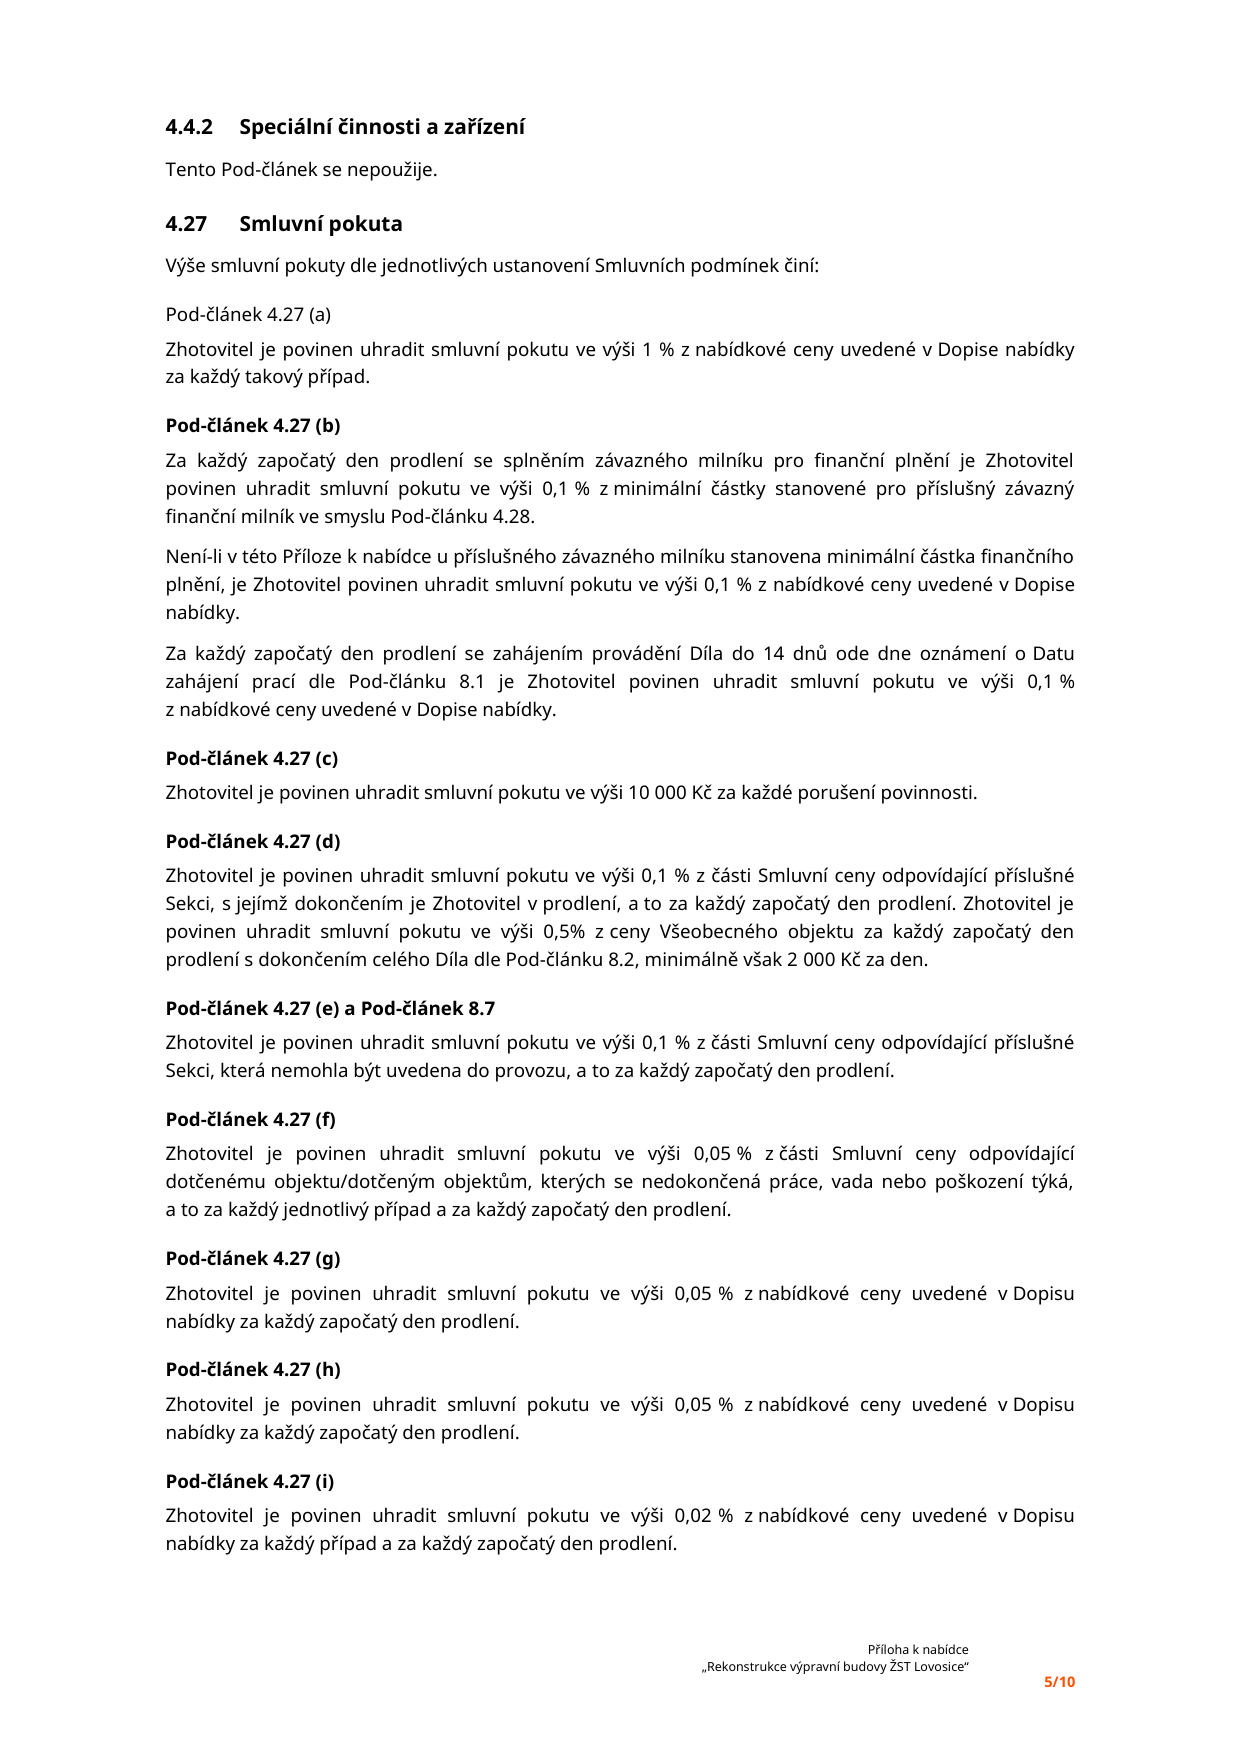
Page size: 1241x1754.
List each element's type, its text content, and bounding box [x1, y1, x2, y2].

text Tento Pod-článek se nepoužije. [165, 156, 1075, 181]
text Zhotovitel je povinen uhradit smluvní pokutu ve výši 0,05 % z nabídkové ceny uvedené v Dopisu nabídky za každý započatý den prodlení. [165, 1280, 1075, 1333]
text Pod-článek 4.27 (b) [165, 413, 1075, 438]
text Pod-článek 4.27 (a) [165, 302, 1075, 327]
text Pod-článek 4.27 (f) [165, 1106, 1075, 1132]
text Není-li v této Příloze k nabídce u příslušného závazného milníku stanovena minimální částka finančního plnění, je Zhotovitel povinen uhradit smluvní pokutu ve výši 0,1 % z nabídkové ceny uvedené v Dopise nabídky. [165, 543, 1075, 625]
text Zhotovitel je povinen uhradit smluvní pokutu ve výši 0,1 % z části Smluvní ceny odpovídající příslušné Sekci, která nemohla být uvedena do provozu, a to za každý započatý den prodlení. [165, 1029, 1075, 1083]
text Pod-článek 4.27 (e) a Pod-článek 8.7 [165, 995, 1075, 1021]
text Pod-článek 4.27 (c) [165, 745, 1075, 771]
text Pod-článek 4.27 (h) [165, 1357, 1075, 1382]
text Zhotovitel je povinen uhradit smluvní pokutu ve výši 0,02 % z nabídkové ceny uvedené v Dopisu nabídky za každý případ a za každý započatý den prodlení. [165, 1502, 1075, 1556]
text Pod-článek 4.27 (i) [165, 1468, 1075, 1493]
text Za každý započatý den prodlení se splněním závazného milníku pro finanční plnění je Zhotovitel povinen uhradit smluvní pokutu ve výši 0,1 % z minimální částky stanovené pro příslušný závazný finanční milník ve smyslu Pod-článku 4.28. [165, 447, 1075, 528]
text Pod-článek 4.27 (g) [165, 1246, 1075, 1271]
text Pod-článek 4.27 (d) [165, 828, 1075, 854]
text 4.4.2 Speciální činnosti a zařízení [165, 112, 1075, 141]
text Výše smluvní pokuty dle jednotlivých ustanovení Smluvních podmínek činí: [165, 253, 1075, 278]
text 4.27 Smluvní pokuta [165, 209, 1075, 237]
text Zhotovitel je povinen uhradit smluvní pokutu ve výši 0,05 % z nabídkové ceny uvedené v Dopisu nabídky za každý započatý den prodlení. [165, 1391, 1075, 1444]
text Zhotovitel je povinen uhradit smluvní pokutu ve výši 0,05 % z části Smluvní ceny odpovídající dotčenému objektu/dotčeným objektům, kterých se nedokončená práce, vada nebo poškození týká, a to za každý jednotlivý případ a za každý započatý den prodlení. [165, 1141, 1075, 1222]
text Za každý započatý den prodlení se zahájením provádění Díla do 14 dnů ode dne oznámení o Datu zahájení prací dle Pod-článku 8.1 je Zhotovitel povinen uhradit smluvní pokutu ve výši 0,1 % z nabídkové ceny uvedené v Dopise nabídky. [165, 640, 1075, 722]
text Zhotovitel je povinen uhradit smluvní pokutu ve výši 0,1 % z části Smluvní ceny odpovídající příslušné Sekci, s jejímž dokončením je Zhotovitel v prodlení, a to za každý započatý den prodlení. Zhotovitel je povinen uhradit smluvní pokutu ve výši 0,5% z ceny Všeobecného objektu za každý započatý den prodlení s dokončením celého Díla dle Pod-článku 8.2, minimálně však 2 000 Kč za den. [165, 862, 1075, 972]
text Zhotovitel je povinen uhradit smluvní pokutu ve výši 1 % z nabídkové ceny uvedené v Dopise nabídky za každý takový případ. [165, 336, 1075, 389]
text Zhotovitel je povinen uhradit smluvní pokutu ve výši 10 000 Kč za každé porušení povinnosti. [165, 779, 1075, 805]
